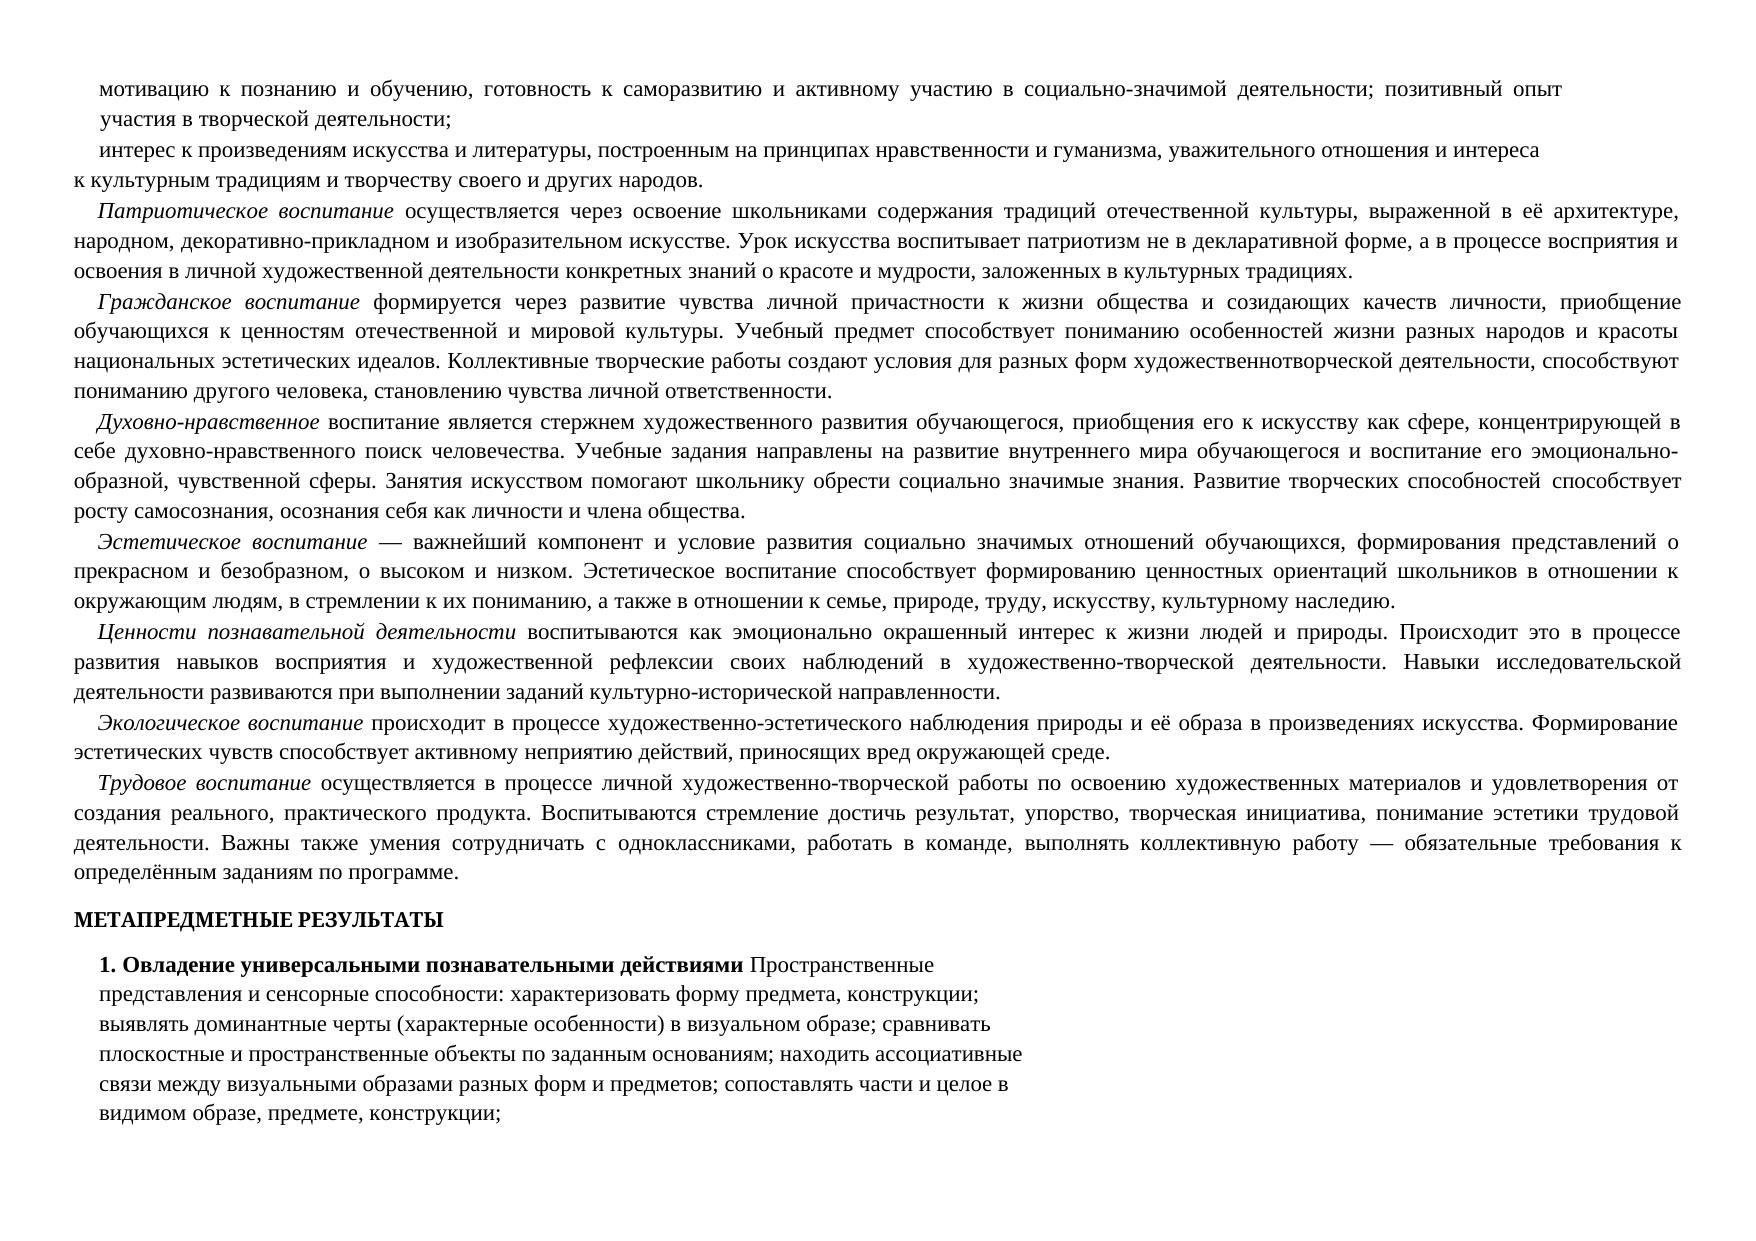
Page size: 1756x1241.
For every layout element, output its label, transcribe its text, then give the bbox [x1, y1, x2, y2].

text интерес к произведениям искусства и литературы, построенным на принципах нравственности и гуманизма, уважительного отношения и интереса к культурным традициям и творчеству своего и других народов. [73, 136, 1542, 193]
text Трудовое воспитание осуществляется в процессе личной художественно-творческой работы по освоению художественных материалов и удовлетворения от создания реального, практического продукта. Воспитываются стремление достичь результат, упорство, творческая инициатива, понимание эстетики трудовой деятельности. Важны также умения сотрудничать с одноклассниками, работать в команде, выполнять коллективную работу — обязательные требования к определённым заданиям по программе. [73, 769, 1682, 885]
list Овладение универсальными познавательными действиями Пространственные представления и сенсорные способности: характеризовать форму предмета, конструкции; выявлять доминантные черты (характерные особенности) в визуальном образе; сравнивать плоскостные и пространственные объекты по заданным основаниям; находить ассоциативные связи между визуальными образами разных форм и предметов; сопоставлять части и целое в видимом образе, предмете, конструкции; [99, 951, 1026, 1126]
text Духовно-нравственное воспитание является стержнем художественного развития обучающегося, приобщения его к искусству как сфере, концентрирующей в себе духовно-нравственного поиск человечества. Учебные задания направлены на развитие внутреннего мира обучающегося и воспитание его эмоционально-образной, чувственной сферы. Занятия искусством помогают школьнику обрести социально значимые знания. Развитие творческих способностей способствует росту самосознания, осознания себя как личности и члена общества. [73, 408, 1682, 523]
text Экологическое воспитание происходит в процессе художественно-эстетического наблюдения природы и её образа в произведениях искусства. Формирование эстетических чувств способствует активному неприятию действий, приносящих вред окружающей среде. [73, 708, 1681, 764]
text Ценности познавательной деятельности воспитываются как эмоционально окрашенный интерес к жизни людей и природы. Происходит это в процессе развития навыков восприятия и художественной рефлексии своих наблюдений в художественно-творческой деятельности. Навыки исследовательской деятельности развиваются при выполнении заданий культурно-исторической направленности. [73, 618, 1681, 704]
text Патриотическое воспитание осуществляется через освоение школьниками содержания традиций отечественной культуры, выраженной в её архитектуре, народном, декоративно-прикладном и изобразительном искусстве. Урок искусства воспитывает патриотизм не в декларативной форме, а в процессе восприятия и освоения в личной художественной деятельности конкретных знаний о красоте и мудрости, заложенных в культурных традициях. [73, 197, 1682, 283]
text Гражданское воспитание формируется через развитие чувства личной причастности к жизни общества и созидающих качеств личности, приобщение обучающихся к ценностям отечественной и мировой культуры. Учебный предмет способствует пониманию особенностей жизни разных народов и красоты национальных эстетических идеалов. Коллективные творческие работы создают условия для разных форм художественнотворческой деятельности, способствуют пониманию другого человека, становлению чувства личной ответственности. [73, 288, 1682, 403]
text мотивацию к познанию и обучению, готовность к саморазвитию и активному участию в социально-значимой деятельности; позитивный опыт участия в творческой деятельности; [99, 75, 1563, 131]
text МЕТАПРЕДМЕТНЫЕ РЕЗУЛЬТАТЫ [73, 909, 1701, 933]
text Эстетическое воспитание — важнейший компонент и условие развития социально значимых отношений обучающихся, формирования представлений о прекрасном и безобразном, о высоком и низком. Эстетическое воспитание способствует формированию ценностных ориентаций школьников в отношении к окружающим людям, в стремлении к их пониманию, а также в отношении к семье, природе, труду, искусству, культурному наследию. [73, 528, 1681, 613]
